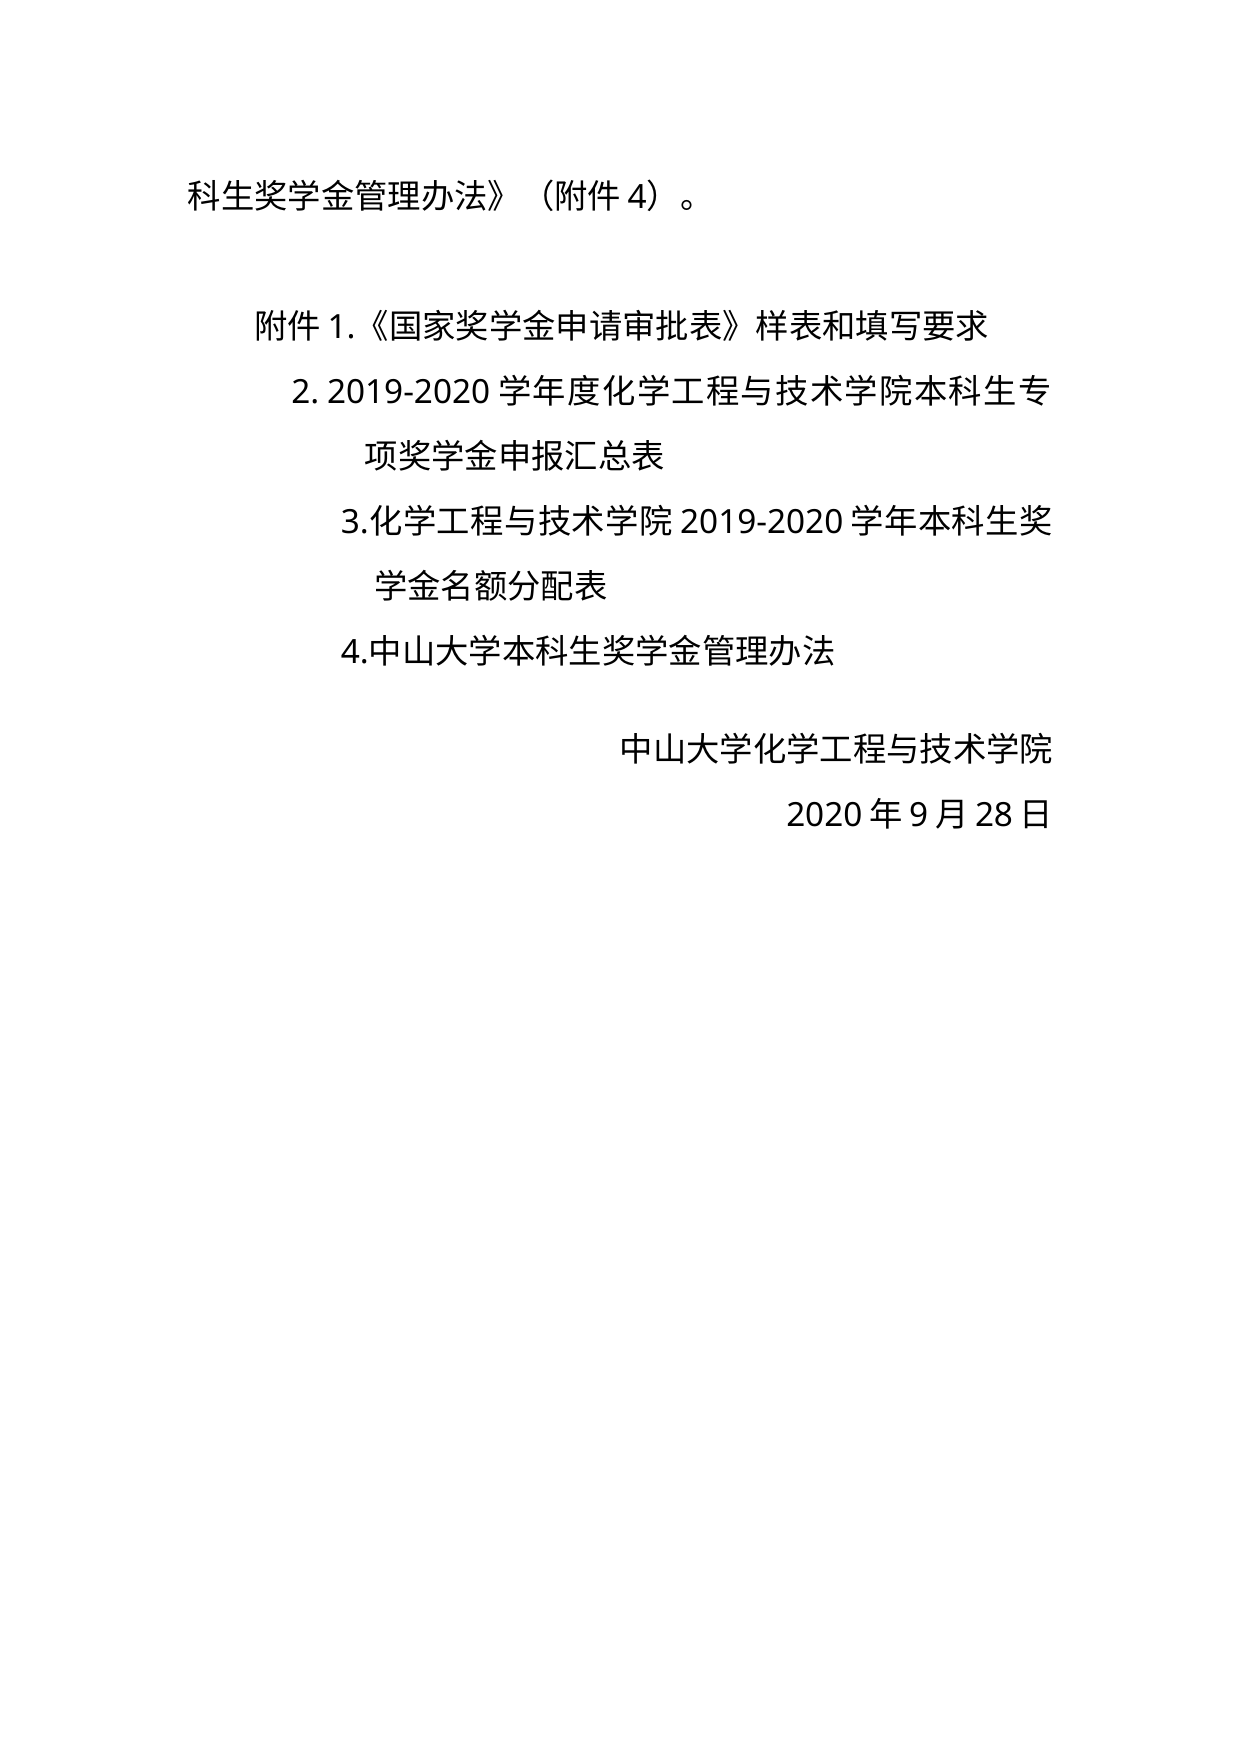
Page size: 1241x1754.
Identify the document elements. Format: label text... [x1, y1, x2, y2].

text 2. 2019-2020学年度化学工程与技术学院本科生专项奖学金申报汇总表 [231, 357, 1053, 487]
text 3.化学工程与技术学院2019-2020学年本科生奖学金名额分配表 [341, 487, 1053, 617]
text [187, 162, 1053, 227]
text 2020年9月28日 [341, 779, 1053, 844]
text 附件1.《国家奖学金申请审批表》样表和填写要求 [187, 292, 1053, 357]
text 中山大学化学工程与技术学院 [341, 714, 1053, 779]
text 4.中山大学本科生奖学金管理办法 [341, 617, 1053, 714]
